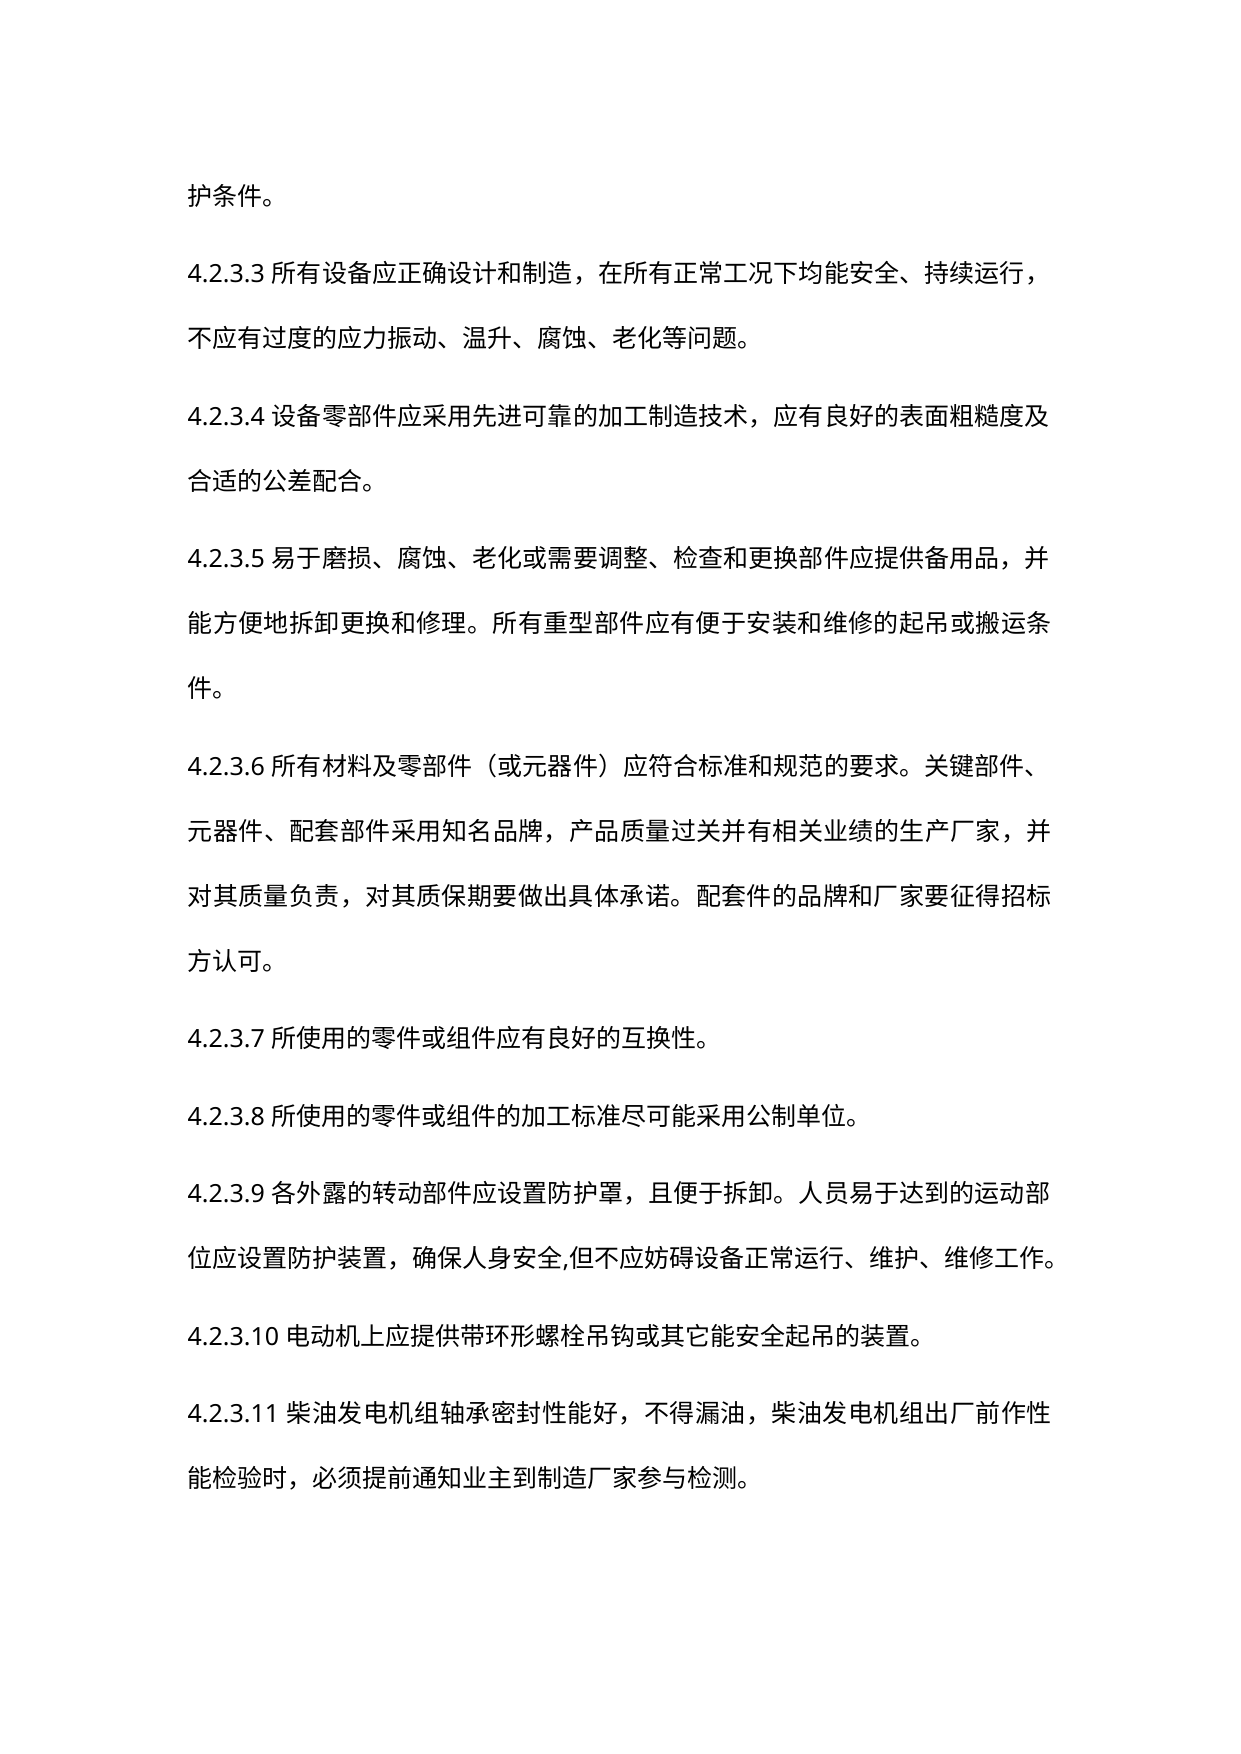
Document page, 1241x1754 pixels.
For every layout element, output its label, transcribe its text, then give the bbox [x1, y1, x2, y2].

text 4.2.3.9 各外露的转动部件应设置防护罩，且便于拆卸。人员易于达到的运动部位应设置防护装置，确保人身安全,但不应妨碍设备正常运行、维护、维修工作。 [187, 1159, 1053, 1289]
text 4.2.3.5 易于磨损、腐蚀、老化或需要调整、检查和更换部件应提供备用品，并能方便地拆卸更换和修理。所有重型部件应有便于安装和维修的起吊或搬运条件。 [187, 524, 1053, 719]
text 4.2.3.8 所使用的零件或组件的加工标准尽可能采用公制单位。 [187, 1082, 1053, 1147]
text 4.2.3.7 所使用的零件或组件应有良好的互换性。 [187, 1004, 1053, 1069]
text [187, 162, 1053, 227]
text 4.2.3.3 所有设备应正确设计和制造，在所有正常工况下均能安全、持续运行，不应有过度的应力振动、温升、腐蚀、老化等问题。 [187, 239, 1053, 369]
text 4.2.3.4 设备零部件应采用先进可靠的加工制造技术，应有良好的表面粗糙度及合适的公差配合。 [187, 382, 1053, 512]
text 4.2.3.10 电动机上应提供带环形螺栓吊钩或其它能安全起吊的装置。 [187, 1302, 1053, 1367]
text 4.2.3.11 柴油发电机组轴承密封性能好，不得漏油，柴油发电机组出厂前作性能检验时，必须提前通知业主到制造厂家参与检测。 [187, 1379, 1053, 1509]
text 4.2.3.6 所有材料及零部件（或元器件）应符合标准和规范的要求。关键部件、元器件、配套部件采用知名品牌，产品质量过关并有相关业绩的生产厂家，并对其质量负责，对其质保期要做出具体承诺。配套件的品牌和厂家要征得招标方认可。 [187, 732, 1053, 992]
